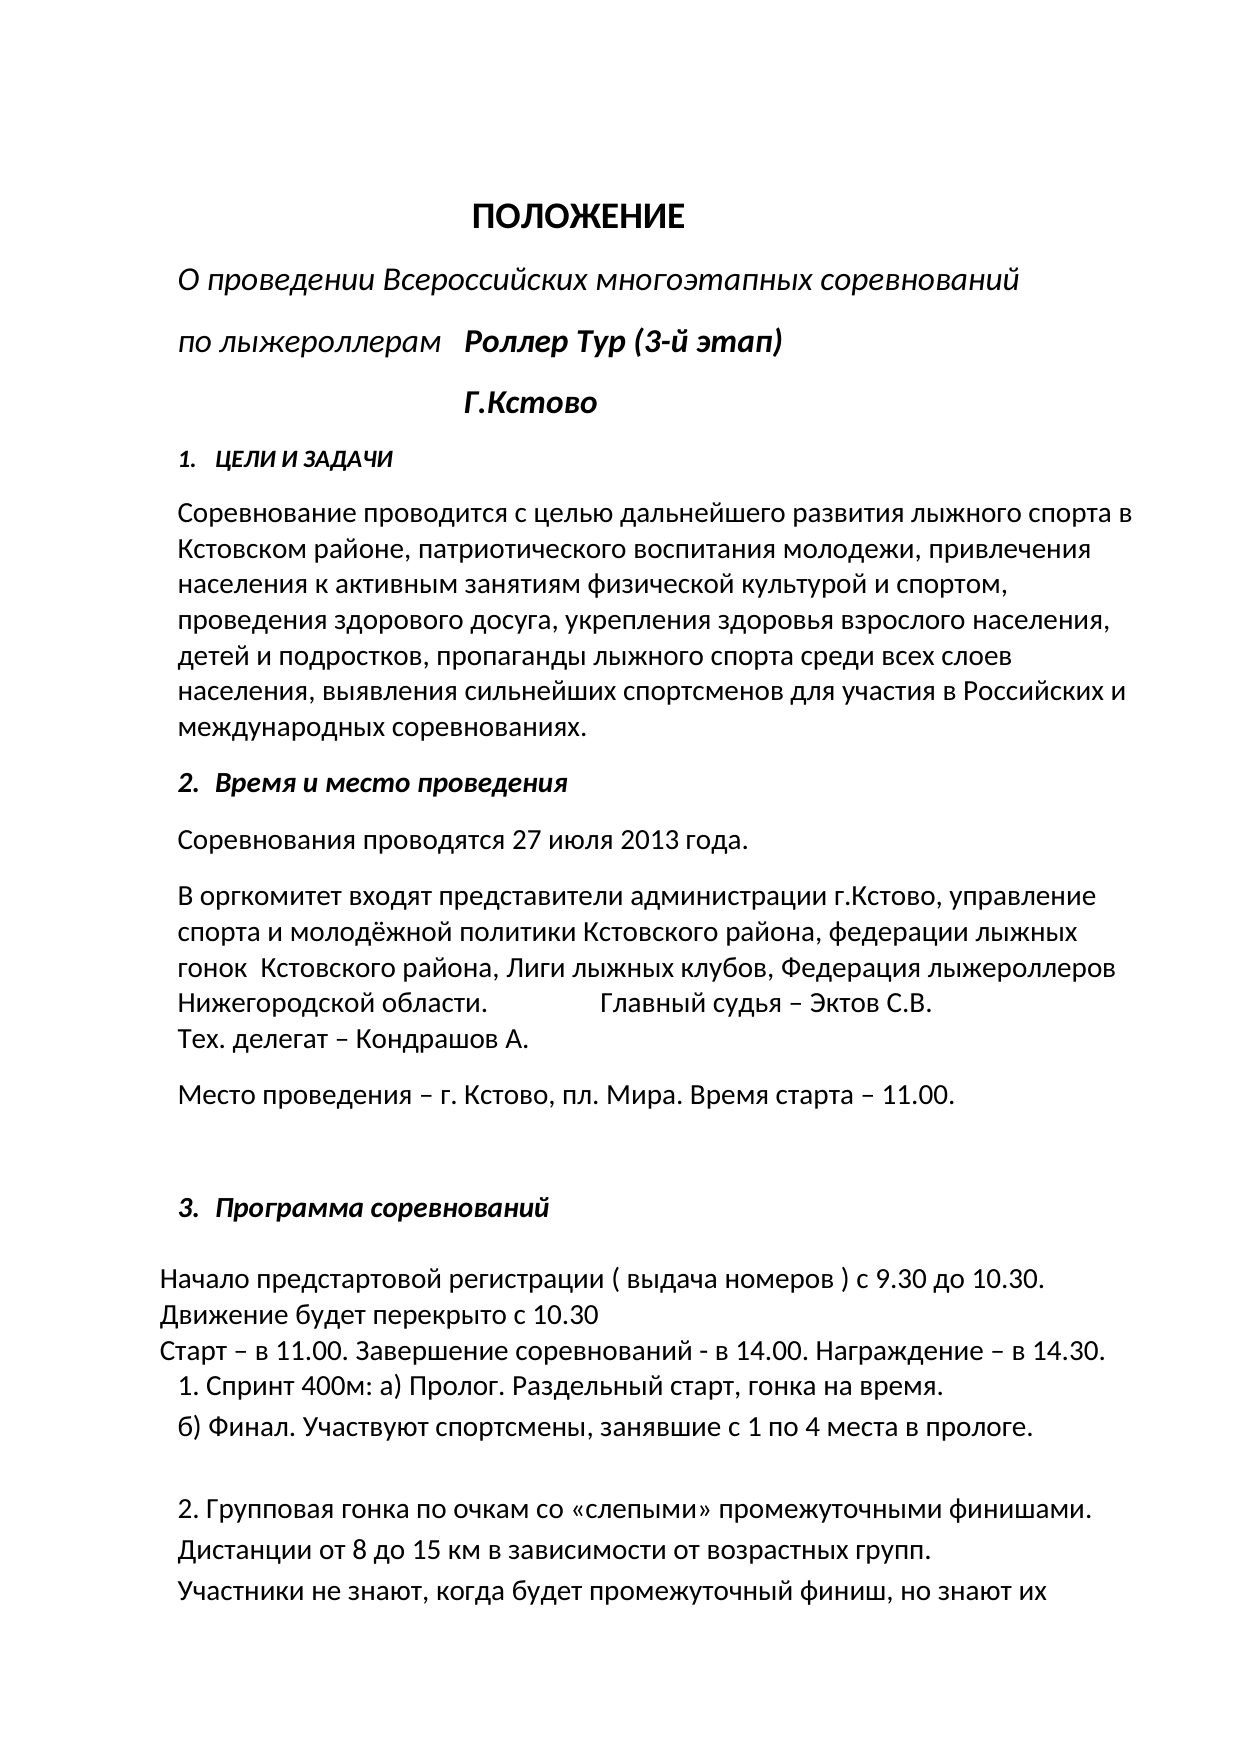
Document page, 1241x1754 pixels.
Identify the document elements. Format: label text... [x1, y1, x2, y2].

text по лыжероллерам Роллер Тур (3-й этап) [177, 320, 1152, 361]
list Начало предстартовой регистрации ( выдача номеров ) с 9.30 до 10.30. [159, 1261, 1152, 1296]
text Соревнования проводятся 27 июля 2013 года. [177, 821, 1152, 857]
text Г.Кстово [177, 381, 1152, 422]
text ПОЛОЖЕНИЕ [177, 192, 1152, 237]
text О проведении Всероссийских многоэтапных соревнований [177, 258, 1152, 299]
list Движение будет перекрыто с 10.30 [159, 1296, 1152, 1332]
text Соревнование проводится с целью дальнейшего развития лыжного спорта в Кстовском районе, патриотического воспитания молодежи, привлечения населения к активным занятиям физической культурой и спортом, проведения здорового досуга, укрепления здоровья взрослого населения, детей и подростков, пропаганды лыжного спорта среди всех слоев населения, выявления сильнейших спортсменов для участия в Российских и международных соревнованиях. [177, 494, 1152, 744]
list ЦЕЛИ И ЗАДАЧИ [177, 443, 1152, 473]
list Время и место проведения [177, 764, 1152, 800]
list Старт – в 11.00. Завершение соревнований - в 14.00. Награждение – в 14.30. [159, 1332, 1152, 1367]
text Место проведения – г. Кстово, пл. Мира. Время старта – 11.00. [177, 1076, 1152, 1112]
text В оргкомитет входят представители администрации г.Кстово, управление спорта и молодёжной политики Кстовского района, федерации лыжных гонок Кстовского района, Лиги лыжных клубов, Федерация лыжероллеров Нижегородской области. Главный судья – Эктов С.В. Тех. делегат – Кондрашов А. [177, 877, 1152, 1056]
list Программа соревнований [177, 1189, 1152, 1225]
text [177, 1367, 1152, 1608]
